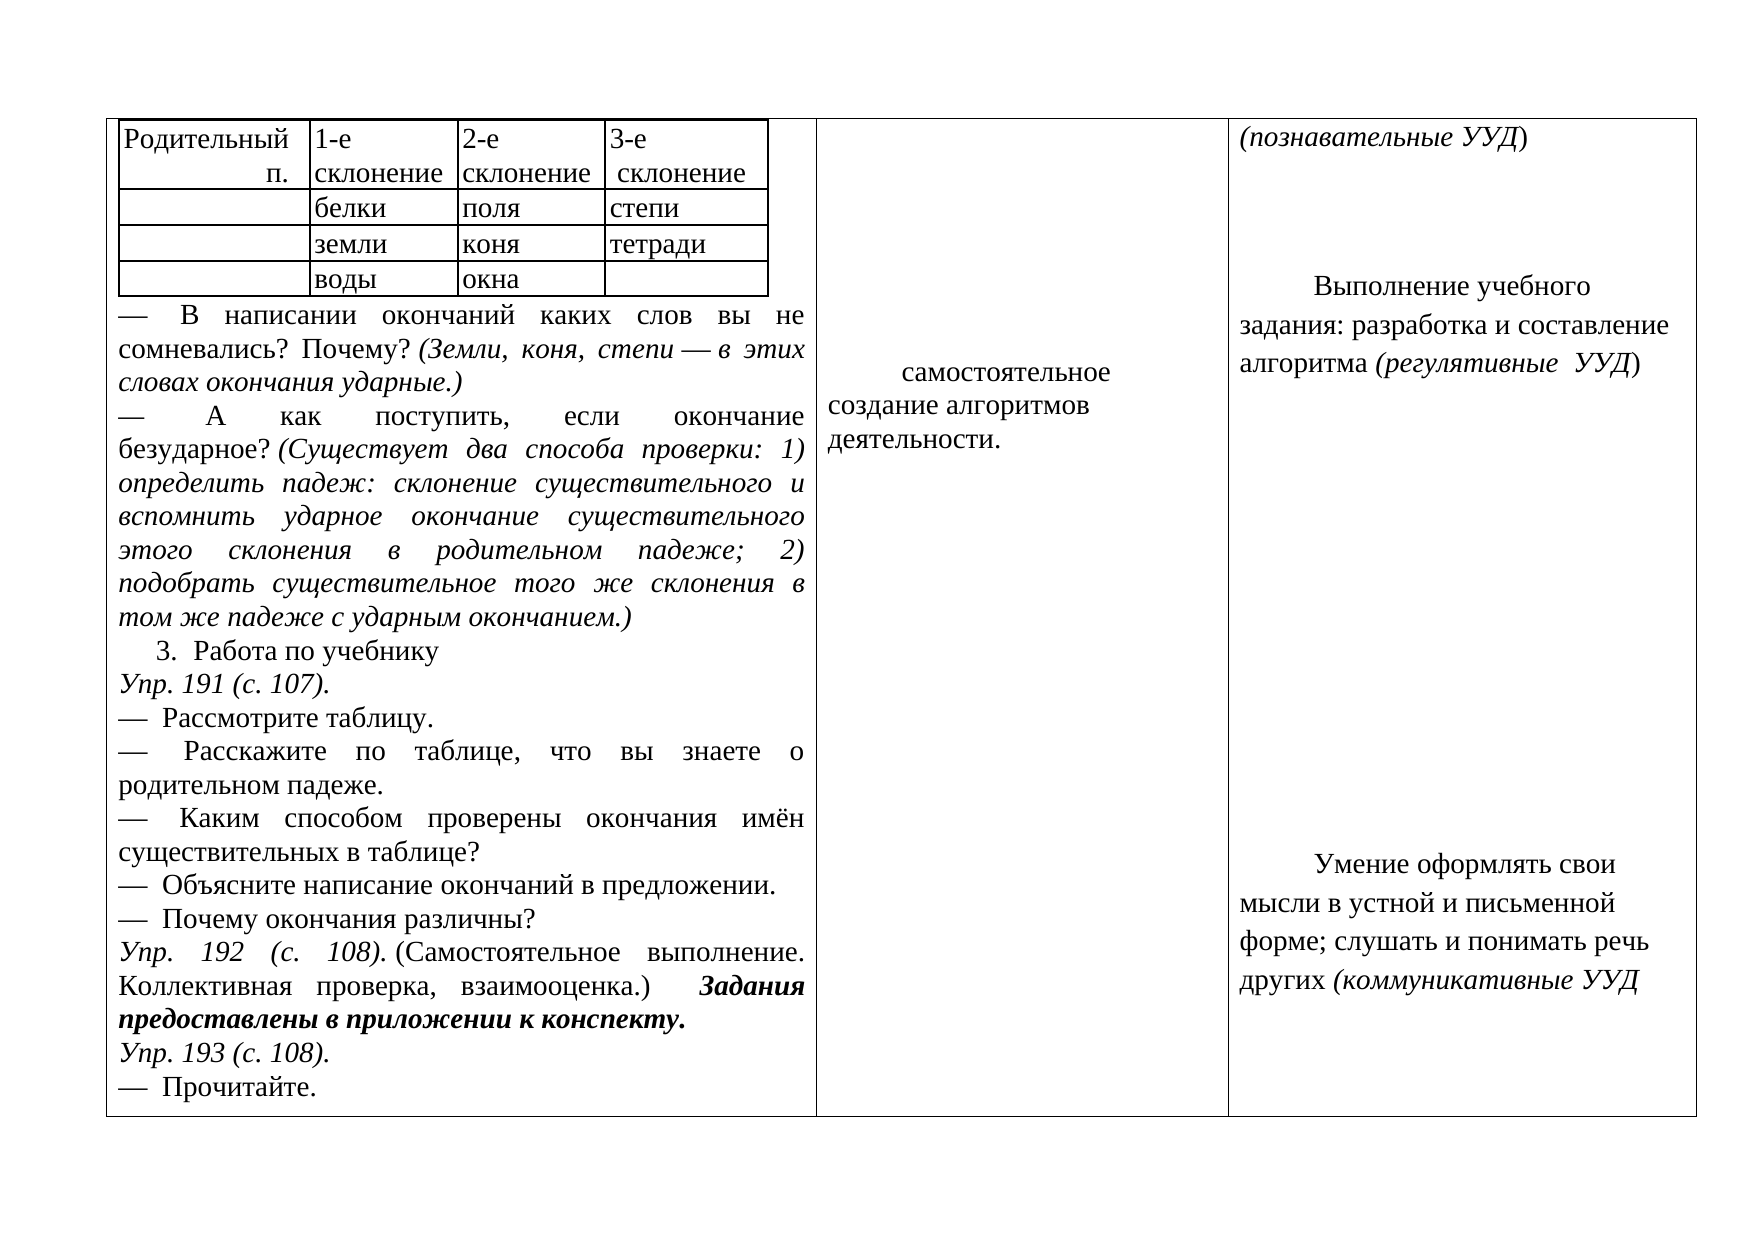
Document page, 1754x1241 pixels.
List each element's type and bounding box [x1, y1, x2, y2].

table_cell [1229, 119, 1696, 1116]
table_cell [817, 119, 1228, 1116]
table_cell [107, 119, 816, 1116]
